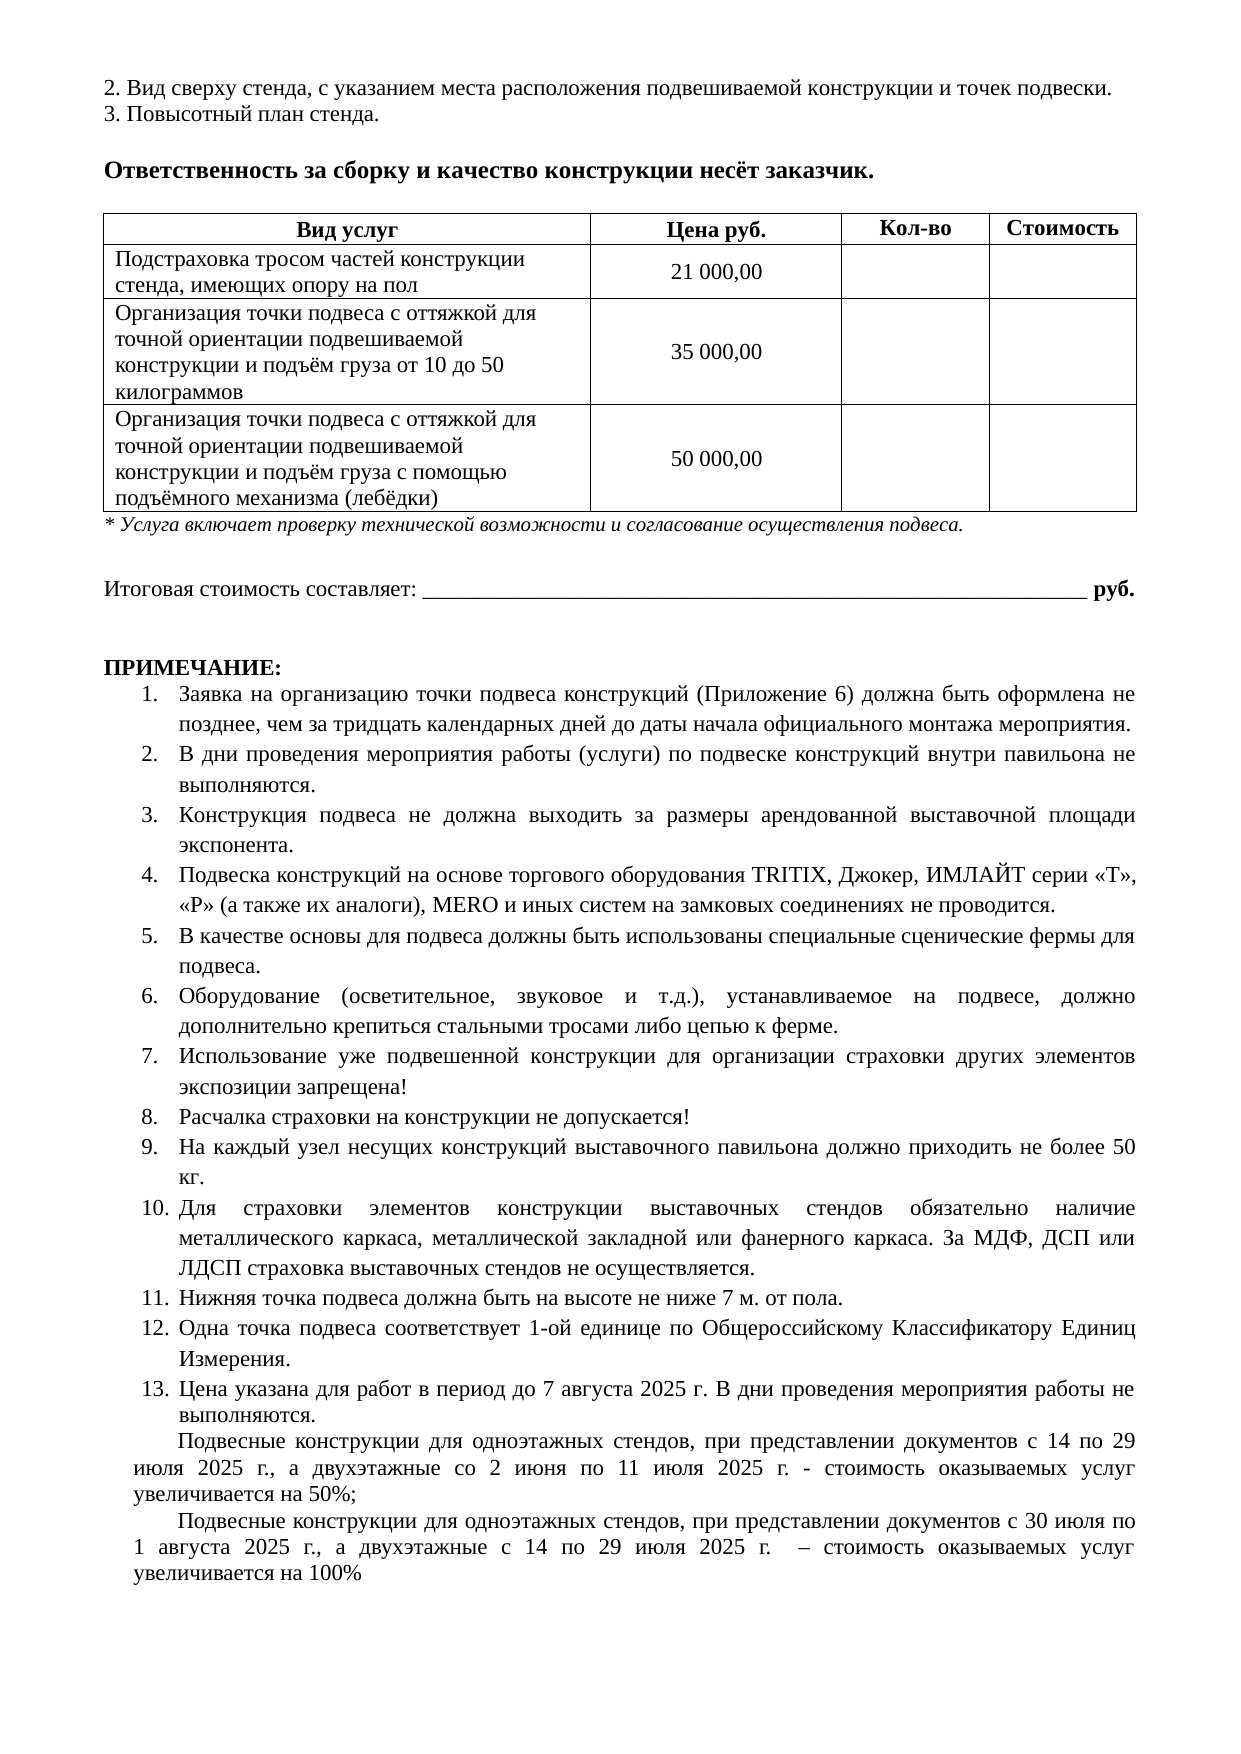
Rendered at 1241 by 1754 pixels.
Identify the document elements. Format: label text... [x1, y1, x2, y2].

table_cell [842, 299, 989, 404]
text ПРИМЕЧАНИЕ: [103, 654, 1137, 680]
text * Услуга включает проверку технической возможности и согласование осуществления подвеса. [103, 512, 1137, 536]
list Заявка на организацию точки подвеса конструкций (Приложение 6) должна быть оформлена не позднее, чем за тридцать календарных дней до даты начала официального монтажа мероприятия. [141, 680, 1137, 737]
table_cell Организация точки подвеса с оттяжкой для точной ориентации подвешиваемой конструкции и подъём груза с помощью подъёмного механизма (лебёдки) [104, 405, 590, 511]
table_cell 50 000,00 [591, 405, 841, 511]
text Ответственность за сборку и качество конструкции несёт заказчик. [103, 155, 1137, 184]
table_header Стоимость [990, 214, 1136, 244]
table_cell Организация точки подвеса с оттяжкой для точной ориентации подвешиваемой конструкции и подъём груза от 10 до 50 килограммов [104, 299, 590, 404]
list Оборудование (осветительное, звуковое и т.д.), устанавливаемое на подвесе, должно дополнительно крепиться стальными тросами либо цепью к ферме. [141, 982, 1137, 1039]
table_cell Подстраховка тросом частей конструкции стенда, имеющих опору на пол [104, 245, 590, 298]
list Одна точка подвеса соответствует 1-ой единице по Общероссийскому Классификатору Единиц Измерения. [141, 1314, 1137, 1371]
table_header Кол-во [842, 214, 989, 244]
table_cell [842, 405, 989, 511]
table_cell [990, 299, 1136, 404]
table_cell 21 000,00 [591, 245, 841, 298]
list Конструкция подвеса не должна выходить за размеры арендованной выставочной площади экспонента. [141, 801, 1137, 857]
table_cell [842, 245, 989, 298]
text 2. Вид сверху стенда, с указанием места расположения подвешиваемой конструкции и точек подвески. [103, 74, 1137, 100]
list Подвесные конструкции для одноэтажных стендов, при представлении документов с 30 июля по 1 августа 2025 г., а двухэтажные с 14 по 29 июля 2025 г. – стоимость оказываемых услуг увеличивается на 100% [133, 1507, 1137, 1586]
list На каждый узел несущих конструкций выставочного павильона должно приходить не более 50 кг. [141, 1133, 1137, 1190]
list Подвесные конструкции для одноэтажных стендов, при представлении документов с 14 по 29 июля 2025 г., а двухэтажные со 2 июня по 11 июля 2025 г. - стоимость оказываемых услуг увеличивается на 50%; [133, 1428, 1137, 1507]
table_header Вид услуг [104, 214, 590, 244]
list В дни проведения мероприятия работы (услуги) по подвеске конструкций внутри павильона не выполняются. [141, 741, 1137, 797]
list Использование уже подвешенной конструкции для организации страховки других элементов экспозиции запрещена! [141, 1043, 1137, 1099]
list Подвеска конструкций на основе торгового оборудования TRITIX, Джокер, ИМЛАЙТ серии «Т», «Р» (а также их аналоги), MERO и иных систем на замковых соединениях не проводится. [141, 861, 1137, 918]
list Для страховки элементов конструкции выставочных стендов обязательно наличие металлического каркаса, металлической закладной или фанерного каркаса. За МДФ, ДСП или ЛДСП страховка выставочных стендов не осуществляется. [141, 1194, 1137, 1280]
list В качестве основы для подвеса должны быть использованы специальные сценические фермы для подвеса. [141, 922, 1137, 978]
list Нижняя точка подвеса должна быть на высоте не ниже 7 м. от пола. [141, 1284, 1137, 1311]
list Расчалка страховки на конструкции не допускается! [141, 1103, 1137, 1129]
text Итоговая стоимость составляет: __________________________________________________________ руб. [103, 575, 1137, 601]
text 3. Повысотный план стенда. [103, 100, 1137, 127]
table_cell 35 000,00 [591, 299, 841, 404]
table_header Цена руб. [591, 214, 841, 244]
table_cell [990, 245, 1136, 298]
table_cell [990, 405, 1136, 511]
list Цена указана для работ в период до 7 августа 2025 г. В дни проведения мероприятия работы не выполняются. [141, 1375, 1137, 1428]
